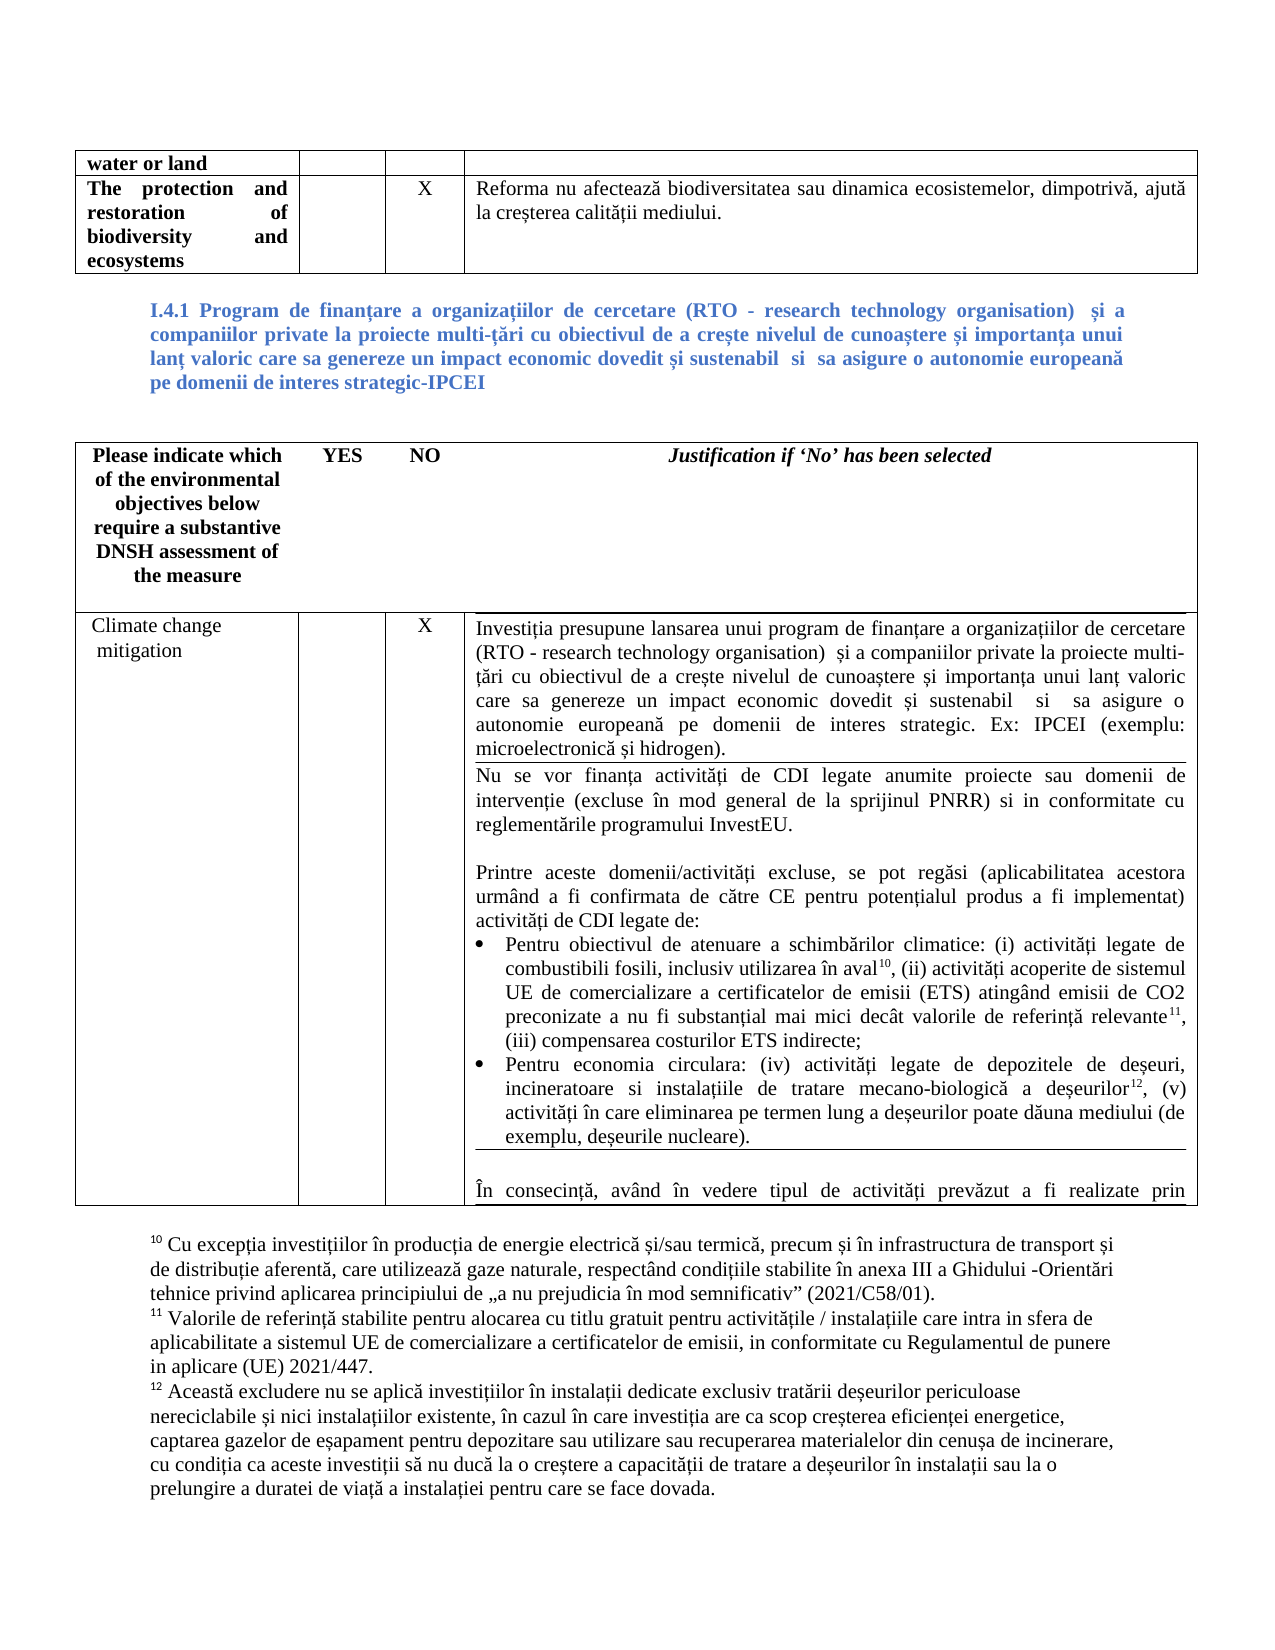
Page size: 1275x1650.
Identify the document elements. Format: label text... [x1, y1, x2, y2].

table_header NO [386, 443, 464, 612]
table_cell X [386, 151, 464, 175]
table_cell [300, 151, 385, 175]
table_cell X [386, 613, 464, 1205]
table_cell [300, 176, 385, 272]
text I.4.1 Program de finanțare a organizațiilor de cercetare (RTO - research technology organisation) și a companiilor private la proiecte multi-țări cu obiectivul de a crește nivelul de cunoaștere și importanța unui lanț valoric care sa genereze un impact economic dovedit și sustenabil si sa asigure o autonomie europeană pe domenii de interes strategic-IPCEI [150, 297, 1125, 394]
table_cell Reforma nu afectează biodiversitatea sau dinamica ecosistemelor, dimpotrivă, ajută la creșterea calității mediului. [465, 176, 1197, 272]
table_cell X [386, 176, 464, 272]
table_header Please indicate which of the environmental objectives below require a substantive DNSH assessment of the measure [76, 443, 299, 612]
table_cell [76, 613, 298, 1205]
table_header Justification if ‘No’ has been selected [464, 443, 1197, 612]
table_cell [299, 613, 385, 1205]
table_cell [465, 151, 1197, 175]
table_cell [465, 613, 1197, 1205]
table_cell The protection and restoration of biodiversity and ecosystems [76, 176, 299, 272]
table_header YES [299, 443, 386, 612]
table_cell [76, 151, 299, 175]
